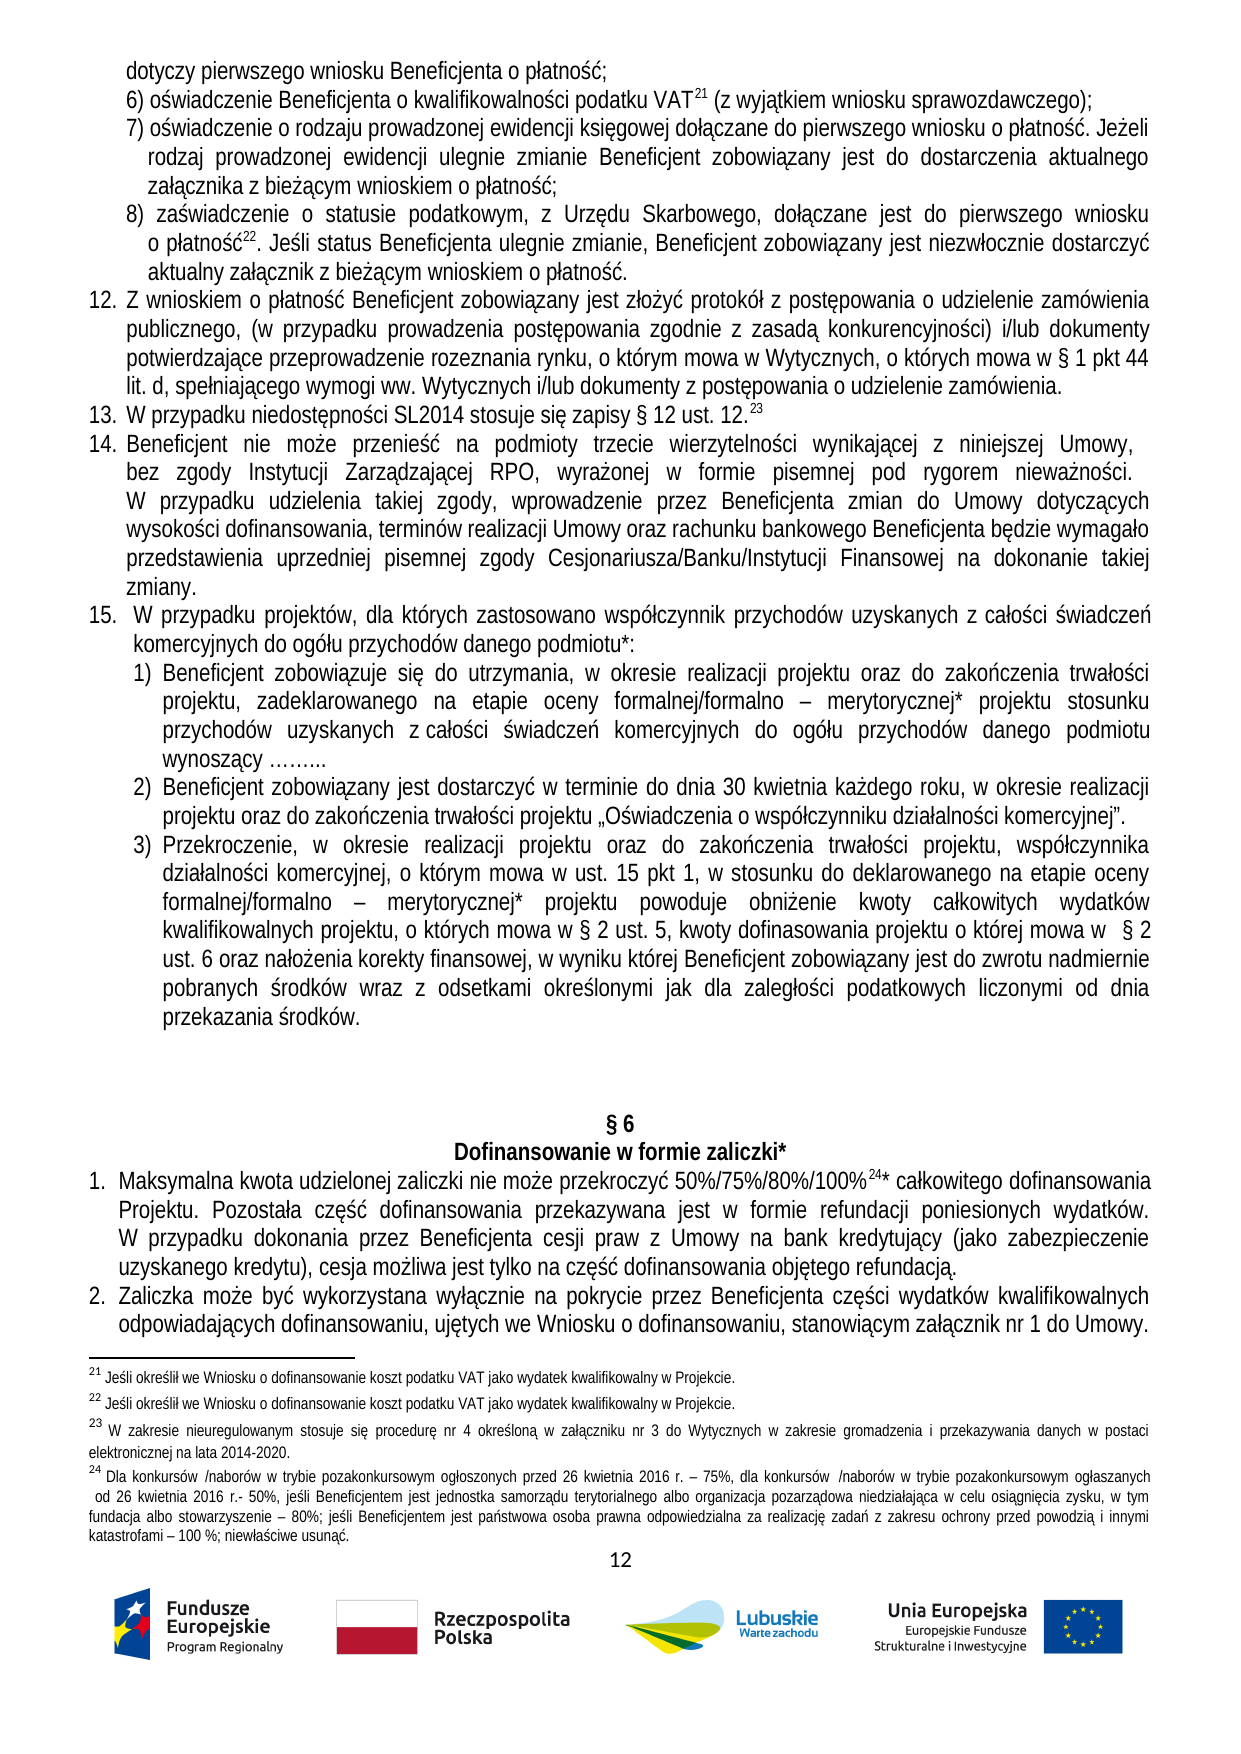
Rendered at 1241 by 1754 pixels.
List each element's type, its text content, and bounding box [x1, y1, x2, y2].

text Dofinansowanie w formie zaliczki* [89, 1137, 1152, 1166]
text 6) oświadczenie Beneficjenta o kwalifikowalności podatku VAT (z wyjątkiem wniosku sprawozdawczego); [126, 85, 1152, 113]
text 8) zaświadczenie o statusie podatkowym, z Urzędu Skarbowego, dołączane jest do pierwszego wniosku o płatność. Jeśli status Beneficjenta ulegnie zmianie, Beneficjent zobowiązany jest niezwłocznie dostarczyć aktualny załącznik z bieżącym wnioskiem o płatność. [126, 199, 1152, 285]
text 7) oświadczenie o rodzaju prowadzonej ewidencji księgowej dołączane do pierwszego wniosku o płatność. Jeżeli rodzaj prowadzonej ewidencji ulegnie zmianie Beneficjent zobowiązany jest do dostarczenia aktualnego załącznika z bieżącym wnioskiem o płatność; [126, 113, 1152, 199]
list Zaliczka może być wykorzystana wyłącznie na pokrycie przez Beneficjenta części wydatków kwalifikowalnych odpowiadających dofinansowaniu, ujętych we Wniosku o dofinansowaniu, stanowiącym załącznik nr 1 do Umowy. [89, 1281, 1152, 1338]
list Maksymalna kwota udzielonej zaliczki nie może przekroczyć 50%/75%/80%/100%* całkowitego dofinansowania Projektu. Pozostała część dofinansowania przekazywana jest w formie refundacji poniesionych wydatków. W przypadku dokonania przez Beneficjenta cesji praw z Umowy na bank kredytujący (jako zabezpieczenie uzyskanego kredytu), cesja możliwa jest tylko na część dofinansowania objętego refundacją. [89, 1166, 1152, 1281]
list W przypadku niedostępności SL2014 stosuje się zapisy § 12 ust. 12. [89, 400, 1152, 428]
list Z wnioskiem o płatność Beneficjent zobowiązany jest złożyć protokół z postępowania o udzielenie zamówienia publicznego, (w przypadku prowadzenia postępowania zgodnie z zasadą konkurencyjności) i/lub dokumenty potwierdzające przeprowadzenie rozeznania rynku, o którym mowa w Wytycznych, o których mowa w § 1 pkt 44 lit. d, spełniającego wymogi ww. Wytycznych i/lub dokumenty z postępowania o udzielenie zamówienia. [89, 285, 1152, 400]
list W przypadku projektów, dla których zastosowano współczynnik przychodów uzyskanych z całości świadczeń komercyjnych do ogółu przychodów danego podmiotu*: [89, 600, 1152, 658]
list Beneficjent nie może przenieść na podmioty trzecie wierzytelności wynikającej z niniejszej Umowy, bez zgody Instytucji Zarządzającej RPO, wyrażonej w formie pisemnej pod rygorem nieważności. W przypadku udzielenia takiej zgody, wprowadzenie przez Beneficjenta zmian do Umowy dotyczących wysokości dofinansowania, terminów realizacji Umowy oraz rachunku bankowego Beneficjenta będzie wymagało przedstawienia uprzedniej pisemnej zgody Cesjonariusza/Banku/Instytucji Finansowej na dokonanie takiej zmiany. [89, 428, 1152, 600]
list Beneficjent zobowiązuje się do utrzymania, w okresie realizacji projektu oraz do zakończenia trwałości projektu, zadeklarowanego na etapie oceny formalnej/formalno – merytorycznej* projektu stosunku przychodów uzyskanych z całości świadczeń komercyjnych do ogółu przychodów danego podmiotu wynoszący ……... [133, 658, 1152, 772]
subtitle § 6 [89, 1109, 1152, 1137]
list Beneficjent zobowiązany jest dostarczyć w terminie do dnia 30 kwietnia każdego roku, w okresie realizacji projektu oraz do zakończenia trwałości projektu „Oświadczenia o współczynniku działalności komercyjnej”. [133, 772, 1152, 829]
picture [88, 1572, 1152, 1681]
list Przekroczenie, w okresie realizacji projektu oraz do zakończenia trwałości projektu, współczynnika działalności komercyjnej, o którym mowa w ust. 15 pkt 1, w stosunku do deklarowanego na etapie oceny formalnej/formalno – merytorycznej* projektu powoduje obniżenie kwoty całkowitych wydatków kwalifikowalnych projektu, o których mowa w § 2 ust. 5, kwoty dofinasowania projektu o której mowa w § 2 ust. 6 oraz nałożenia korekty finansowej, w wyniku której Beneficjent zobowiązany jest do zwrotu nadmiernie pobranych środków wraz z odsetkami określonymi jak dla zaległości podatkowych liczonymi od dnia przekazania środków. [133, 829, 1152, 1030]
